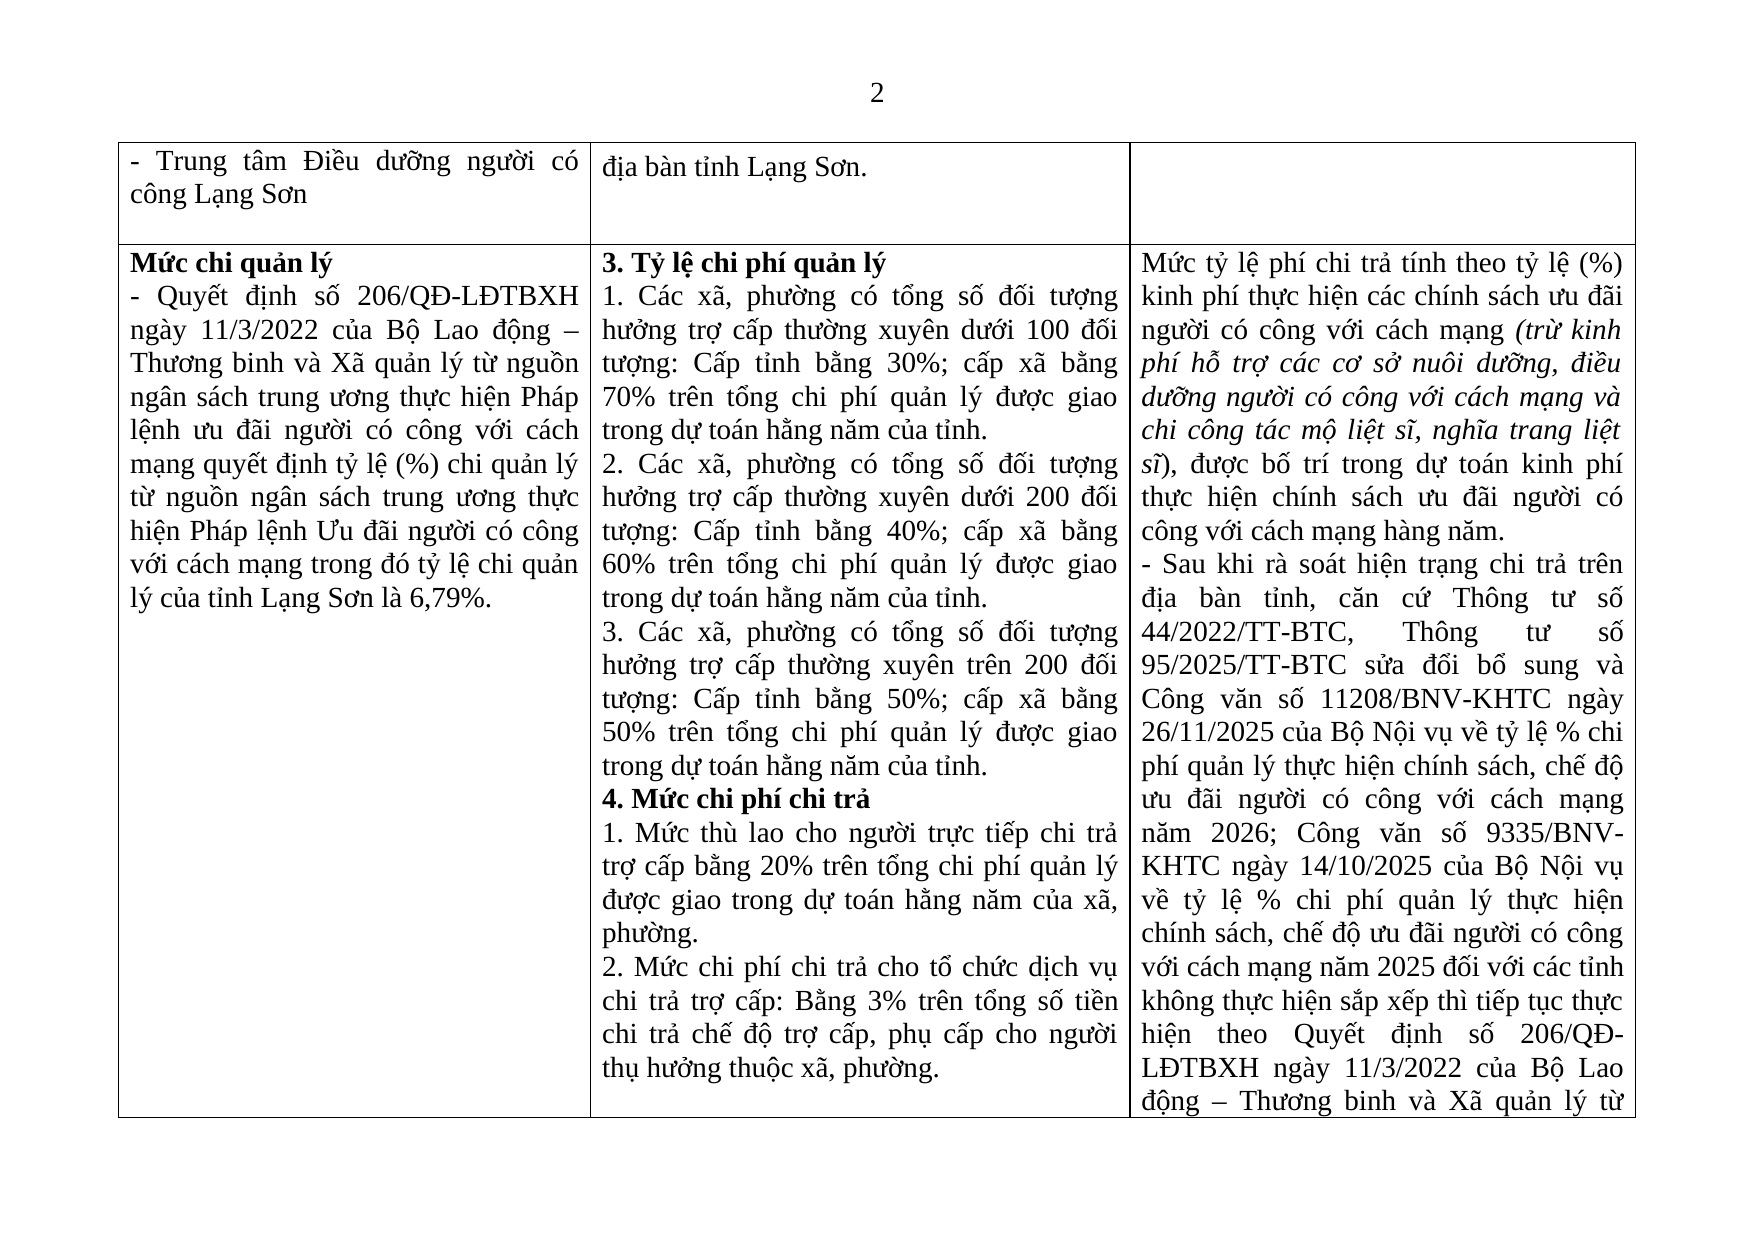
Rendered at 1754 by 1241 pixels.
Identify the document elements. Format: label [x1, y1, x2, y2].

table_cell [591, 143, 1129, 244]
table_cell [1131, 143, 1635, 244]
table_cell [119, 245, 590, 1117]
table_cell [591, 245, 1129, 1117]
table_cell [119, 143, 590, 244]
table_cell [1131, 245, 1635, 1117]
